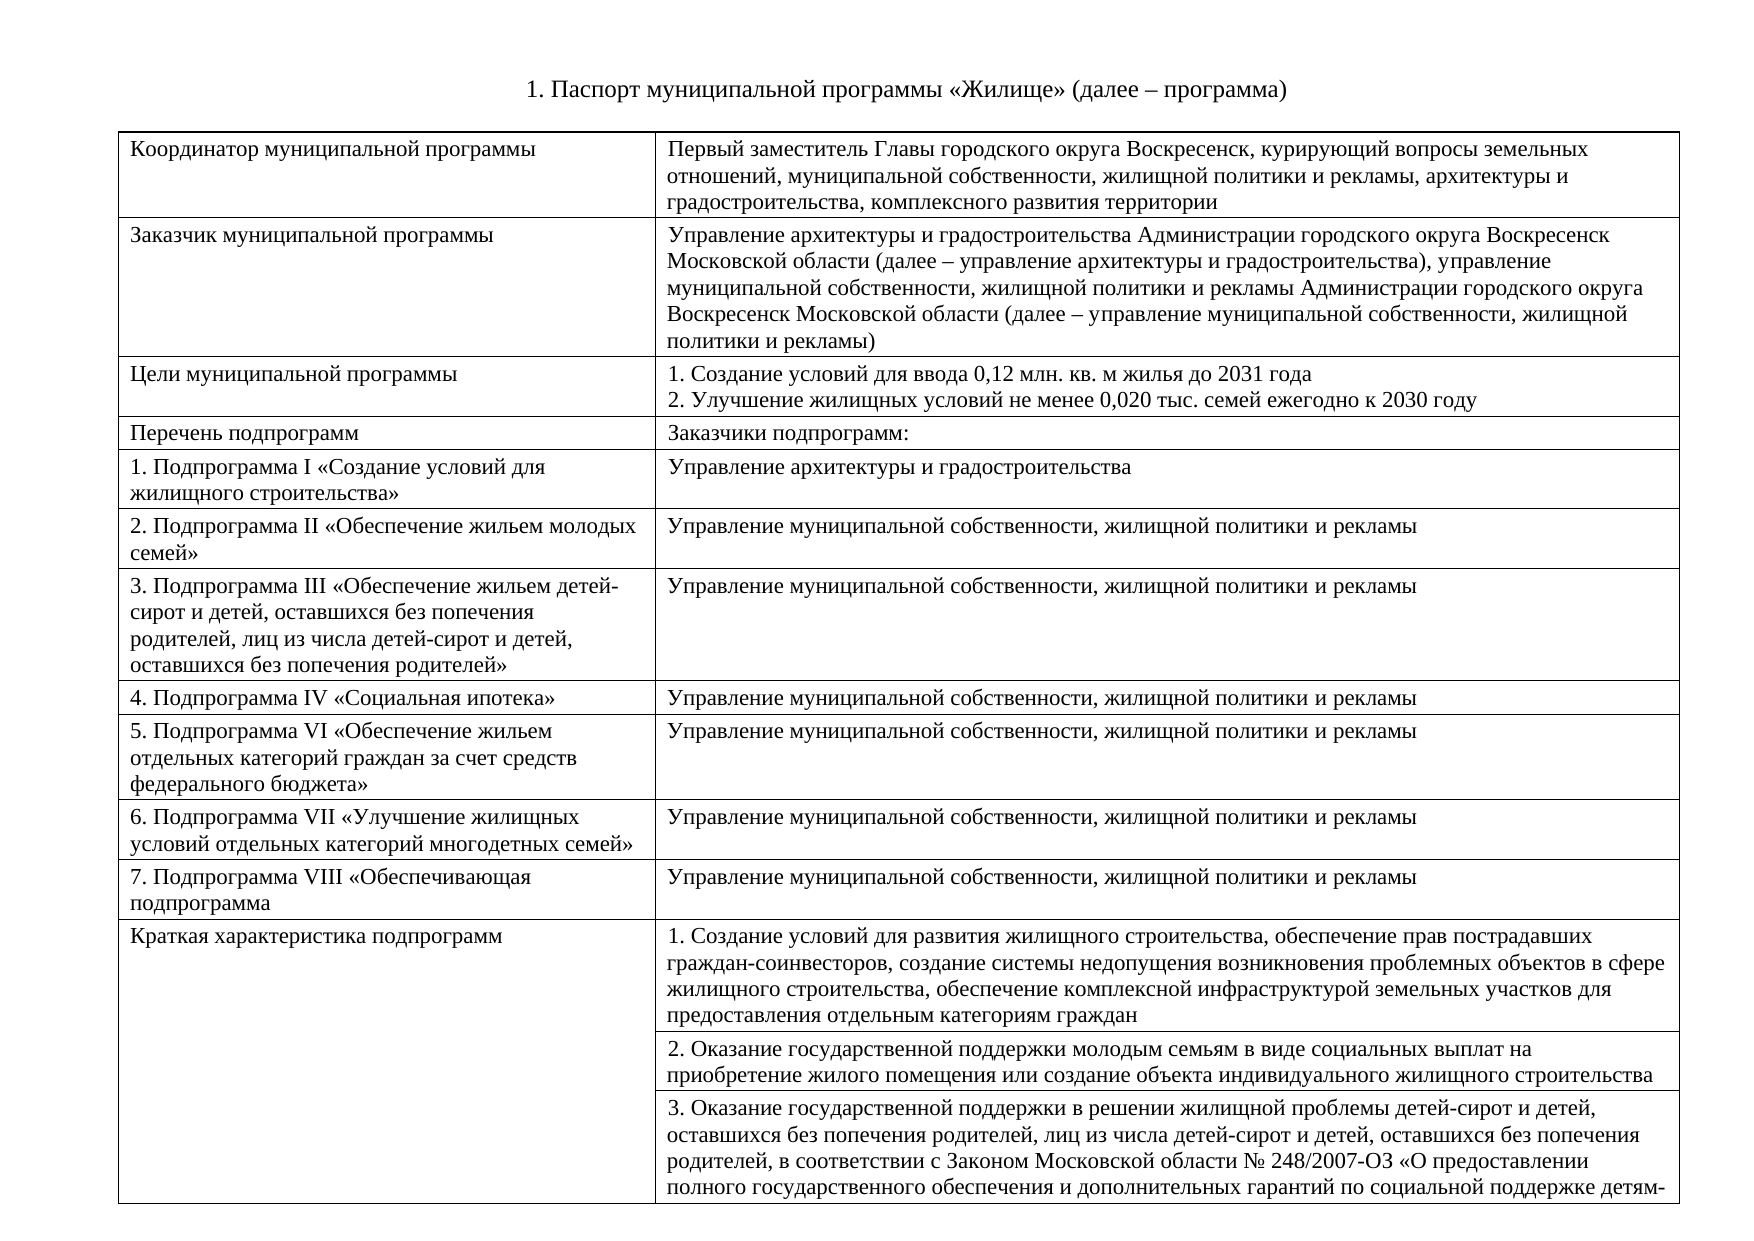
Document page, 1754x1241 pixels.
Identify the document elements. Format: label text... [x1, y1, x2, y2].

table_cell Управление муниципальной собственности, жилищной политики и рекламы [656, 715, 1679, 799]
table_header Координатор муниципальной программы [119, 133, 655, 217]
text 1. Паспорт муниципальной программы «Жилище» (далее – программа) [118, 74, 1695, 103]
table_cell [656, 1091, 1679, 1203]
table_cell Заказчики подпрограмм: [656, 417, 1679, 449]
table_cell Управление муниципальной собственности, жилищной политики и рекламы [656, 681, 1679, 713]
table_cell 1. Подпрограмма I «Создание условий для жилищного строительства» [119, 450, 655, 508]
table_cell 6. Подпрограмма VII «Улучшение жилищных условий отдельных категорий многодетных семей» [119, 800, 655, 859]
table_cell Заказчик муниципальной программы [119, 218, 655, 356]
table_cell 1. Создание условий для ввода 0,12 млн. кв. м жилья до 2031 года 2. Улучшение жилищных условий не менее 0,020 тыс. семей ежегодно к 2030 году [656, 357, 1679, 416]
table_cell 2. Оказание государственной поддержки молодым семьям в виде социальных выплат на приобретение жилого помещения или создание объекта индивидуального жилищного строительства [656, 1032, 1679, 1090]
table_cell Управление архитектуры и градостроительства Администрации городского округа Воскресенск Московской области (далее – управление архитектуры и градостроительства), управление муниципальной собственности, жилищной политики и рекламы Администрации городского округа Воскресенск Московской области (далее – управление муниципальной собственности, жилищной политики и рекламы) [656, 218, 1679, 356]
table_cell Управление муниципальной собственности, жилищной политики и рекламы [656, 569, 1679, 680]
table_cell Краткая характеристика подпрограмм [119, 920, 655, 1203]
table_cell Цели муниципальной программы [119, 357, 655, 416]
table_cell Управление архитектуры и градостроительства [656, 450, 1679, 508]
table_cell 2. Подпрограмма II «Обеспечение жильем молодых семей» [119, 509, 655, 568]
table_cell 7. Подпрограмма VIII «Обеспечивающая подпрограмма [119, 860, 655, 918]
table_cell 5. Подпрограмма VI «Обеспечение жильем отдельных категорий граждан за счет средств федерального бюджета» [119, 715, 655, 799]
table_cell 4. Подпрограмма IV «Социальная ипотека» [119, 681, 655, 713]
table_cell 1. Создание условий для развития жилищного строительства, обеспечение прав пострадавших граждан-соинвесторов, создание системы недопущения возникновения проблемных объектов в сфере жилищного строительства, обеспечение комплексной инфраструктурой земельных участков для предоставления отдельным категориям граждан [656, 920, 1679, 1031]
table_cell Управление муниципальной собственности, жилищной политики и рекламы [656, 509, 1679, 568]
table_header Первый заместитель Главы городского округа Воскресенск, курирующий вопросы земельных отношений, муниципальной собственности, жилищной политики и рекламы, архитектуры и градостроительства, комплексного развития территории [656, 133, 1679, 217]
table_cell Перечень подпрограмм [119, 417, 655, 449]
table_cell Управление муниципальной собственности, жилищной политики и рекламы [656, 860, 1679, 918]
table_cell Управление муниципальной собственности, жилищной политики и рекламы [656, 800, 1679, 859]
table_cell 3. Подпрограмма III «Обеспечение жильем детей-сирот и детей, оставшихся без попечения родителей, лиц из числа детей-сирот и детей, оставшихся без попечения родителей» [119, 569, 655, 680]
